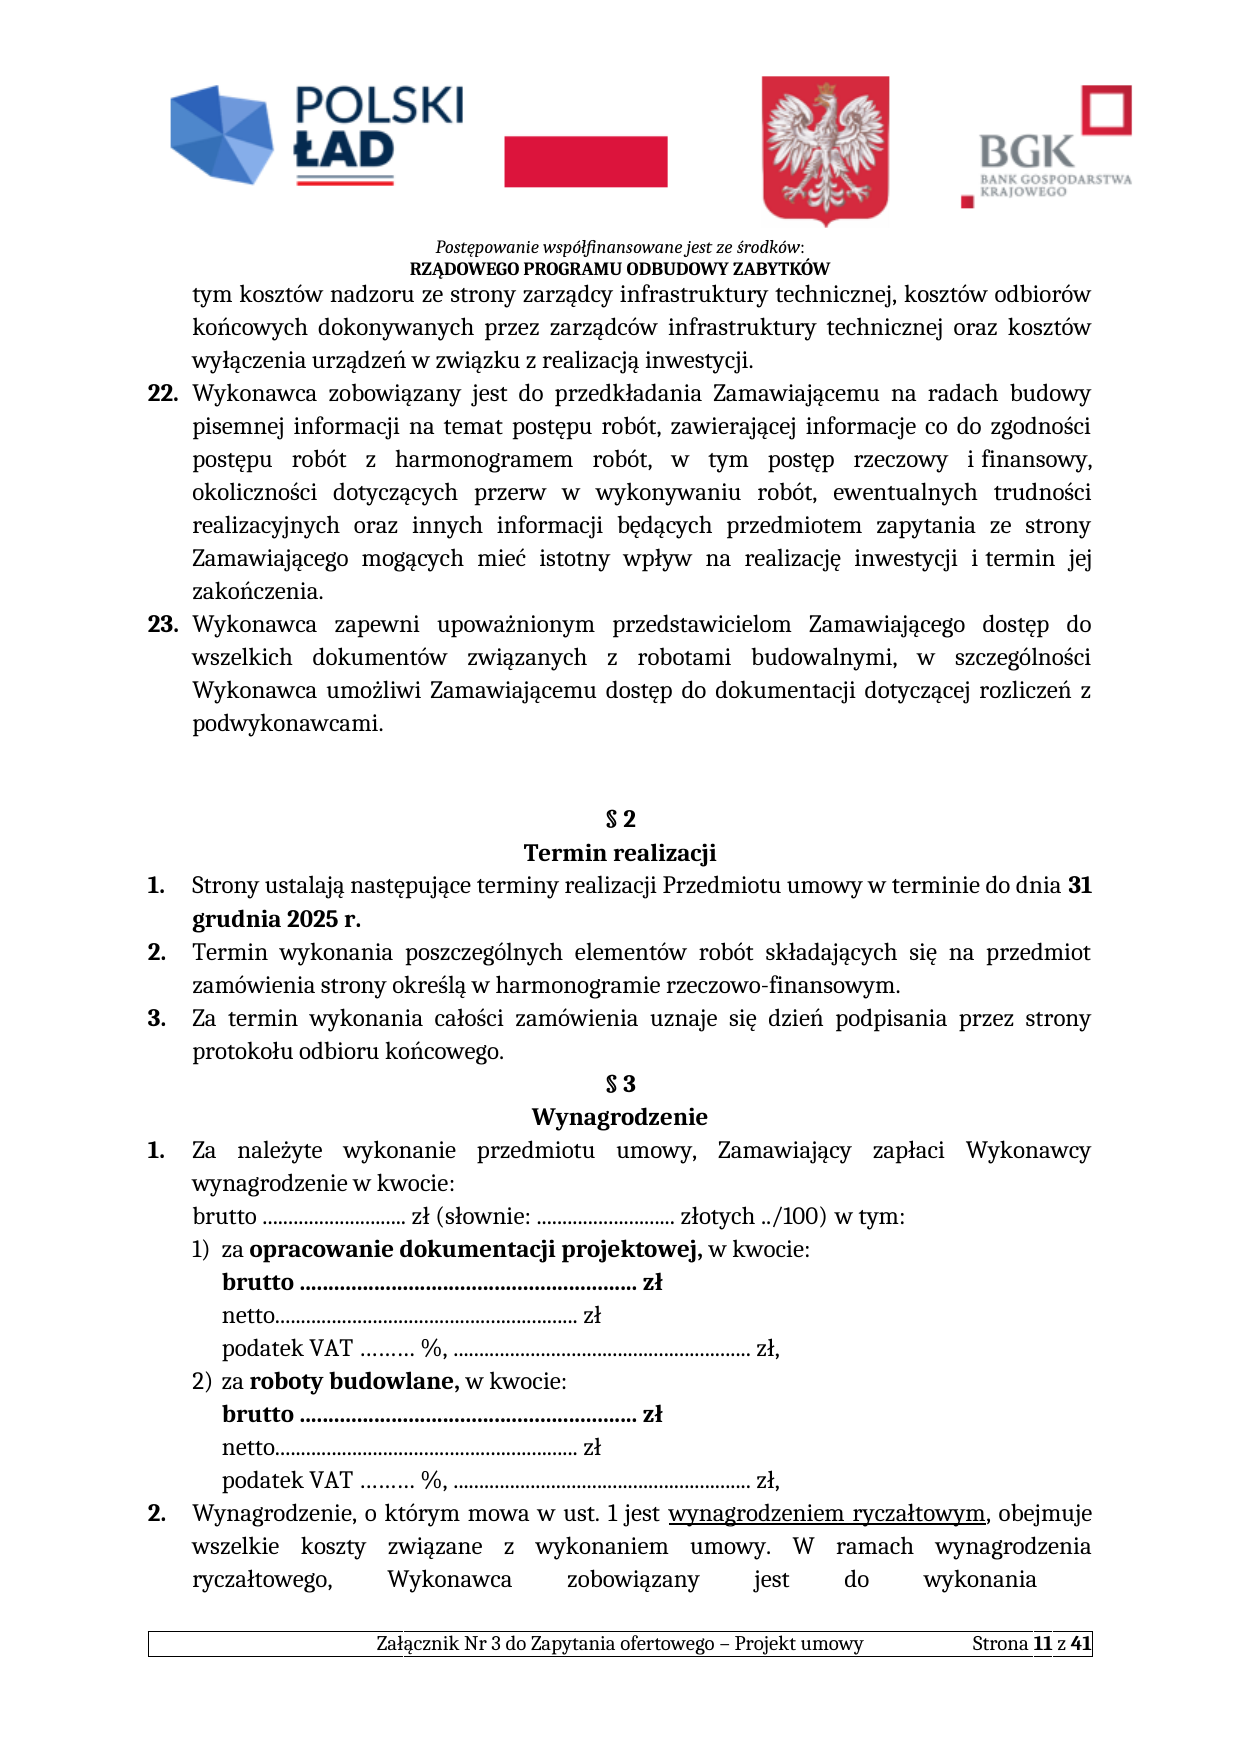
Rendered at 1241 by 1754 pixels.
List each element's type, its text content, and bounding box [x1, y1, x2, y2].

list Wykonawca zobowiązany jest do przedkładania Zamawiającemu na radach budowy pisemnej informacji na temat postępu robót, zawierającej informacje co do zgodności postępu robót z harmonogramem robót, w tym postęp rzeczowy i finansowy, okoliczności dotyczących przerw w wykonywaniu robót, ewentualnych trudności realizacyjnych oraz innych informacji będących przedmiotem zapytania ze strony Zamawiającego mogących mieć istotny wpływ na realizację inwestycji i termin jej zakończenia. [148, 379, 1092, 606]
text brutto ............................ zł (słownie: ........................... złotych ../100) w tym: [192, 1202, 1092, 1230]
list Za należyte wykonanie przedmiotu umowy, Zamawiający zapłaci Wykonawcy wynagrodzenie w kwocie: [148, 1136, 1092, 1197]
list Wykonawca zapewni upoważnionym przedstawicielom Zamawiającego dostęp do wszelkich dokumentów związanych z robotami budowalnymi, w szczególności Wykonawca umożliwi Zamawiającemu dostęp do dokumentacji dotyczącej rozliczeń z podwykonawcami. [148, 610, 1092, 738]
list za roboty budowlane, w kwocie: [192, 1367, 1092, 1396]
text § 2 [148, 805, 1092, 834]
list Termin wykonania poszczególnych elementów robót składających się na przedmiot zamówienia strony określą w harmonogramie rzeczowo-finansowym. [148, 937, 1092, 999]
text netto........................................................... zł [222, 1301, 1092, 1329]
text netto........................................................... zł [222, 1433, 1092, 1462]
text Wynagrodzenie [148, 1103, 1092, 1131]
list Strony ustalają następujące terminy realizacji Przedmiotu umowy w terminie do dnia 31 grudnia 2025 r. [148, 871, 1092, 933]
text podatek VAT ……… %, .......................................................... zł, [222, 1334, 1092, 1362]
list za opracowanie dokumentacji projektowej, w kwocie: [192, 1235, 1092, 1263]
text brutto ........................................................... zł [222, 1268, 1092, 1296]
list Za termin wykonania całości zamówienia uznaje się dzień podpisania przez strony protokołu odbioru końcowego. [148, 1003, 1092, 1065]
text podatek VAT ……… %, .......................................................... zł, [222, 1466, 1092, 1494]
picture [147, 48, 1165, 237]
text brutto ........................................................... zł [222, 1400, 1092, 1428]
text Termin realizacji [148, 838, 1092, 867]
text § 3 [148, 1069, 1092, 1098]
